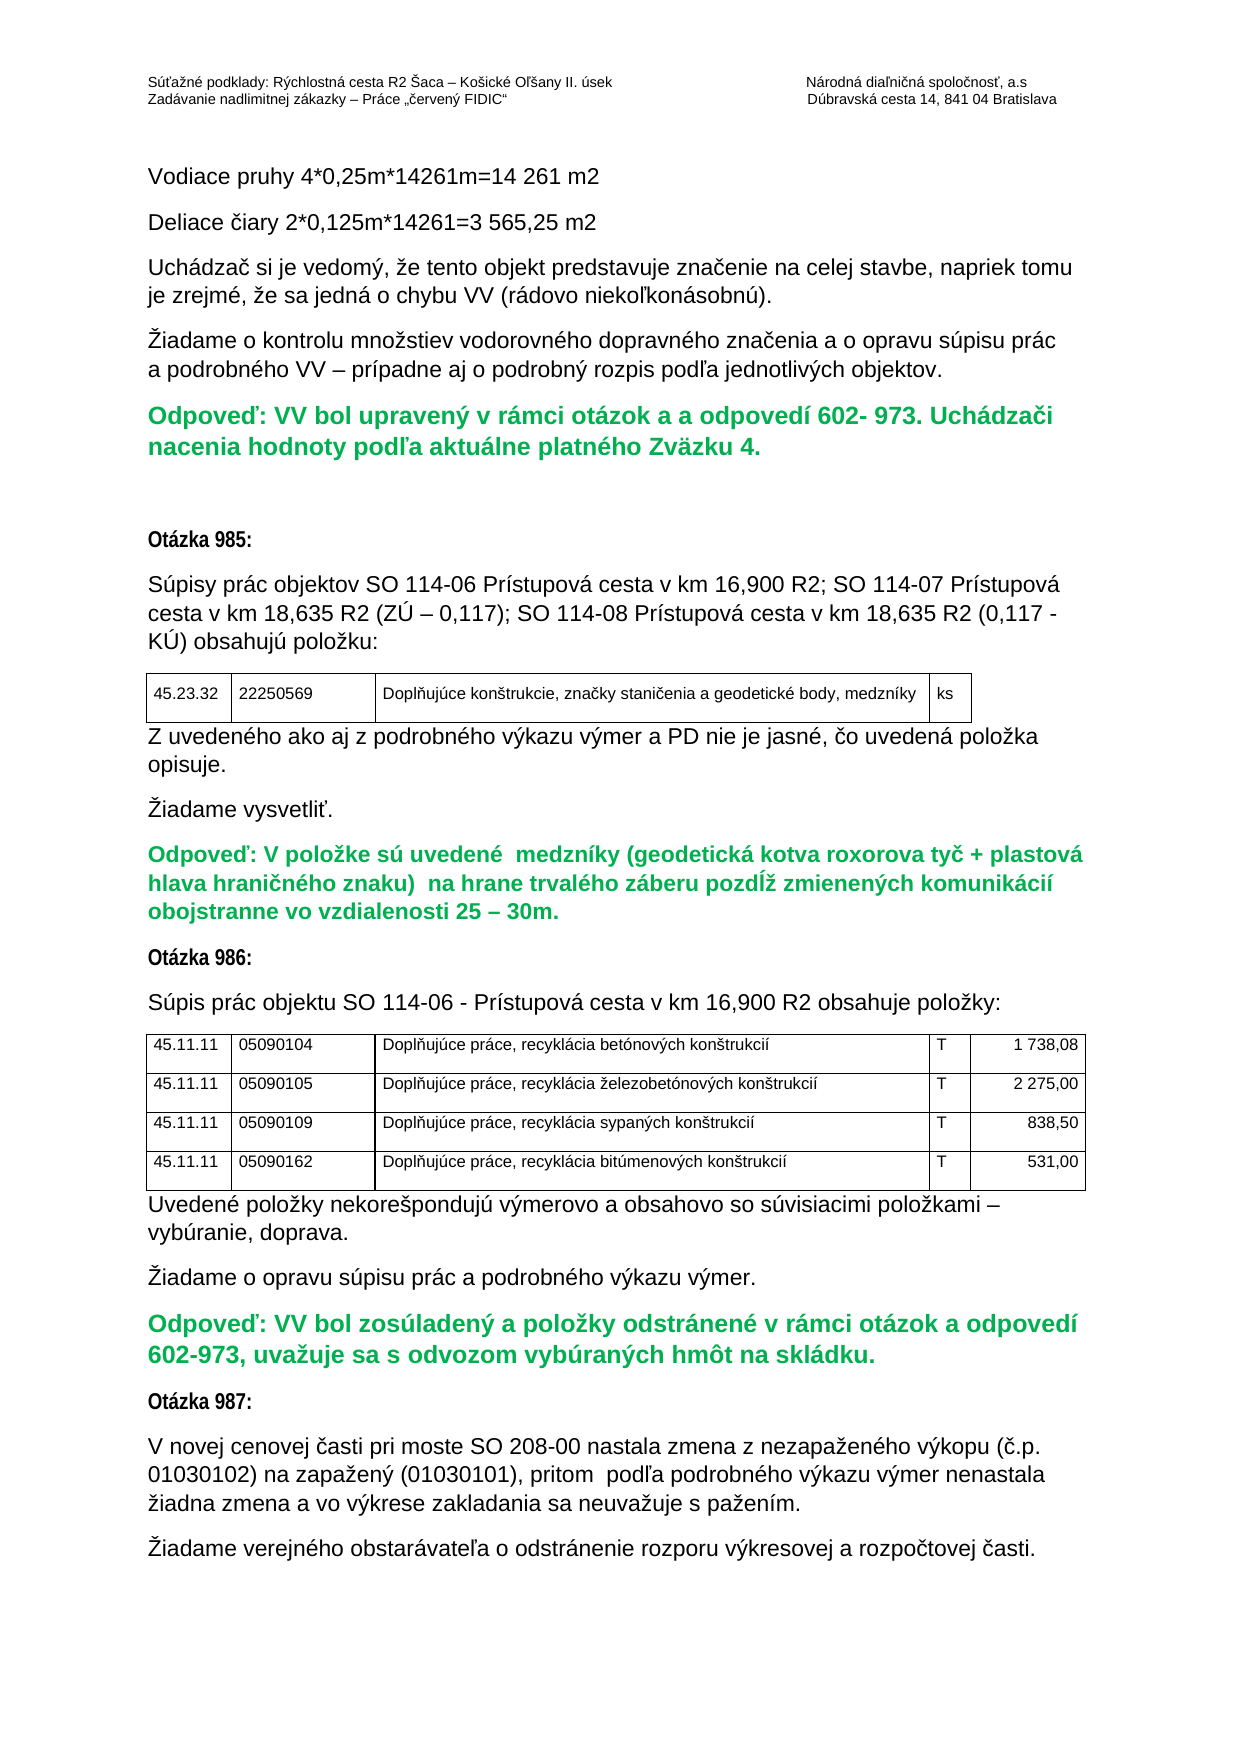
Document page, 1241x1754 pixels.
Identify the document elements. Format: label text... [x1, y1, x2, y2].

table_header Doplňujúce konštrukcie, značky staničenia a geodetické body, medzníky [376, 674, 929, 722]
table_cell 45.11.11 [147, 1113, 231, 1151]
text Žiadame o opravu súpisu prác a podrobného výkazu výmer. [148, 1264, 1093, 1290]
text Otázka 985: [148, 526, 1093, 553]
text Otázka 987: [148, 1388, 1093, 1414]
table_cell Doplňujúce práce, recyklácia sypaných konštrukcií [376, 1113, 929, 1151]
table_cell 45.11.11 [147, 1152, 231, 1189]
table_header Doplňujúce práce, recyklácia betónových konštrukcií [376, 1035, 929, 1073]
text Vodiace pruhy 4*0,25m*14261m=14 261 m2 [148, 163, 1093, 190]
text Žiadame o kontrolu množstiev vodorovného dopravného značenia a o opravu súpisu prác a podrobného VV – prípadne aj o podrobný rozpis podľa jednotlivých objektov. [148, 327, 1093, 382]
table_cell Doplňujúce práce, recyklácia železobetónových konštrukcií [376, 1074, 929, 1112]
table_cell T [930, 1074, 970, 1112]
table_header 05090104 [232, 1035, 374, 1073]
table_cell 838,50 [971, 1113, 1085, 1151]
text Odpoveď: V položke sú uvedené medzníky (geodetická kotva roxorova tyč + plastová hlava hraničného znaku) na hrane trvalého záberu pozdĺž zmienených komunikácií obojstranne vo vzdialenosti 25 – 30m. [148, 841, 1093, 925]
text Uvedené položky nekorešpondujú výmerovo a obsahovo so súvisiacimi položkami – vybúranie, doprava. [148, 1191, 1093, 1245]
text Deliace čiary 2*0,125m*14261=3 565,25 m2 [148, 208, 1093, 235]
text Súpisy prác objektov SO 114-06 Prístupová cesta v km 16,900 R2; SO 114-07 Prístupová cesta v km 18,635 R2 (ZÚ – 0,117); SO 114-08 Prístupová cesta v km 18,635 R2 (0,117 - KÚ) obsahujú položku: [148, 571, 1093, 654]
text Otázka 986: [148, 943, 1093, 970]
table_cell 05090162 [232, 1152, 374, 1189]
text V novej cenovej časti pri moste SO 208-00 nastala zmena z nezapaženého výkopu (č.p. 01030102) na zapažený (01030101), pritom podľa podrobného výkazu výmer nenastala žiadna zmena a vo výkrese zakladania sa neuvažuje s pažením. [148, 1433, 1093, 1516]
table_cell 531,00 [971, 1152, 1085, 1189]
table_header 22250569 [232, 674, 375, 722]
text Odpoveď: VV bol zosúladený a položky odstránené v rámci otázok a odpovedí 602-973, uvažuje sa s odvozom vybúraných hmôt na skládku. [148, 1309, 1093, 1369]
table_cell 2 275,00 [971, 1074, 1085, 1112]
table_header 45.11.11 [147, 1035, 231, 1073]
text Žiadame verejného obstarávateľa o odstránenie rozporu výkresovej a rozpočtovej časti. [148, 1535, 1093, 1561]
text Odpoveď: VV bol upravený v rámci otázok a a odpovedí 602- 973. Uchádzači nacenia hodnoty podľa aktuálne platného Zväzku 4. [148, 401, 1093, 460]
table_cell 45.11.11 [147, 1074, 231, 1112]
text Uchádzač si je vedomý, že tento objekt predstavuje značenie na celej stavbe, napriek tomu je zrejmé, že sa jedná o chybu VV (rádovo niekoľkonásobnú). [148, 253, 1093, 308]
text Súpis prác objektu SO 114-06 - Prístupová cesta v km 16,900 R2 obsahuje položky: [148, 988, 1093, 1015]
text Žiadame vysvetliť. [148, 796, 1093, 823]
table_cell Doplňujúce práce, recyklácia bitúmenových konštrukcií [376, 1152, 929, 1189]
table_header 45.23.32 [147, 674, 231, 722]
table_cell T [930, 1113, 970, 1151]
table_cell 05090109 [232, 1113, 374, 1151]
text Z uvedeného ako aj z podrobného výkazu výmer a PD nie je jasné, čo uvedená položka opisuje. [148, 723, 1093, 778]
table_cell 05090105 [232, 1074, 374, 1112]
table_header 1 738,08 [971, 1035, 1085, 1073]
table_cell T [930, 1152, 970, 1189]
table_header T [930, 1035, 970, 1073]
table_header ks [930, 674, 971, 722]
